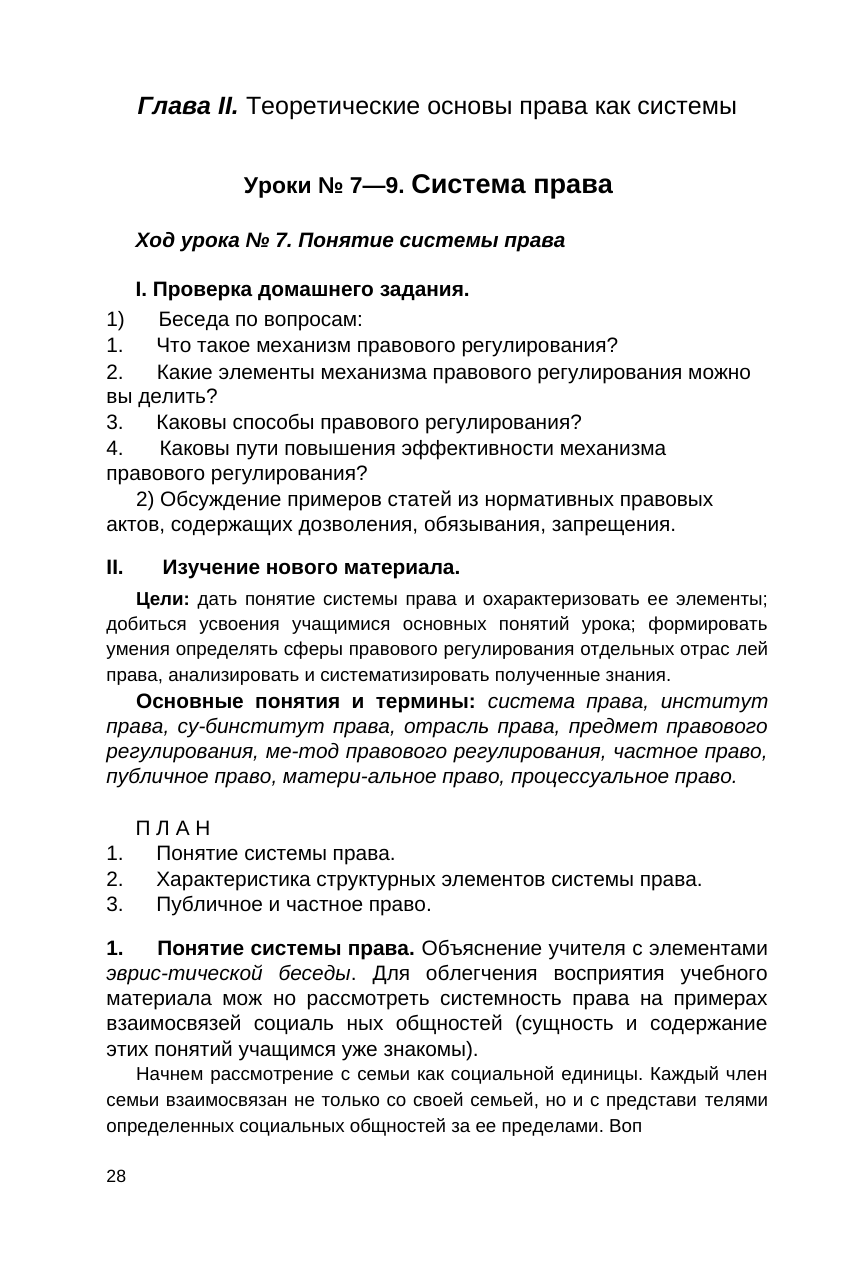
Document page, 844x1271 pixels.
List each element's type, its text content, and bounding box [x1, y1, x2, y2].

text П Л А Н [135, 815, 768, 839]
text Начнем рассмотрение с семьи как социальной единицы. Каждый член семьи взаимосвязан не только со своей семьей, но и с представи­ телями определенных социальных общностей за ее пределами. Воп­ [106, 1063, 768, 1137]
text 2) Обсуждение примеров статей из нормативных правовых актов, содержащих дозволения, обязывания, запрещения. [106, 487, 768, 536]
list Каковы пути повышения эффективности механизма правового регулирования? [106, 436, 768, 484]
list Публичное и частное право. [106, 892, 768, 916]
list Понятие системы права. Объяснение учителя с элементами эврис-тической беседы. Для облегчения восприятия учебного материала мож­ но рассмотреть системность права на примерах взаимосвязей социаль­ ных общностей (сущность и содержание этих понятий учащимся уже знакомы). [106, 936, 768, 1060]
list Что такое механизм правового регулирования? [106, 333, 768, 357]
text Ход урока № 7. Понятие системы права [135, 228, 768, 252]
text 28 [106, 1166, 768, 1186]
list Беседа по вопросам: [106, 307, 768, 331]
list Изучение нового материала. [106, 555, 768, 579]
text Глава II. Теоретические основы права как системы [106, 91, 768, 119]
text I. Проверка домашнего задания. [135, 277, 768, 301]
text Цели: дать понятие системы права и охарактеризовать ее элементы; добиться усвоения учащимися основных понятий урока; формировать умения определять сферы правового регулирования отдельных отрас­ лей права, анализировать и систематизировать полученные знания. [106, 587, 768, 685]
text Уроки № 7—9. Система права [244, 168, 768, 199]
list Каковы способы правового регулирования? [106, 409, 768, 433]
list Характеристика структурных элементов системы права. [106, 867, 768, 891]
list Какие элементы механизма правового регулирования можно вы­ делить? [106, 359, 768, 408]
text Основные понятия и термины: система права, институт права, су-бинститут права, отрасль права, предмет правового регулирования, ме-тод правового регулирования, частное право, публичное право, матери-альное право, процессуальное право. [106, 689, 768, 788]
list Понятие системы права. [106, 841, 768, 865]
